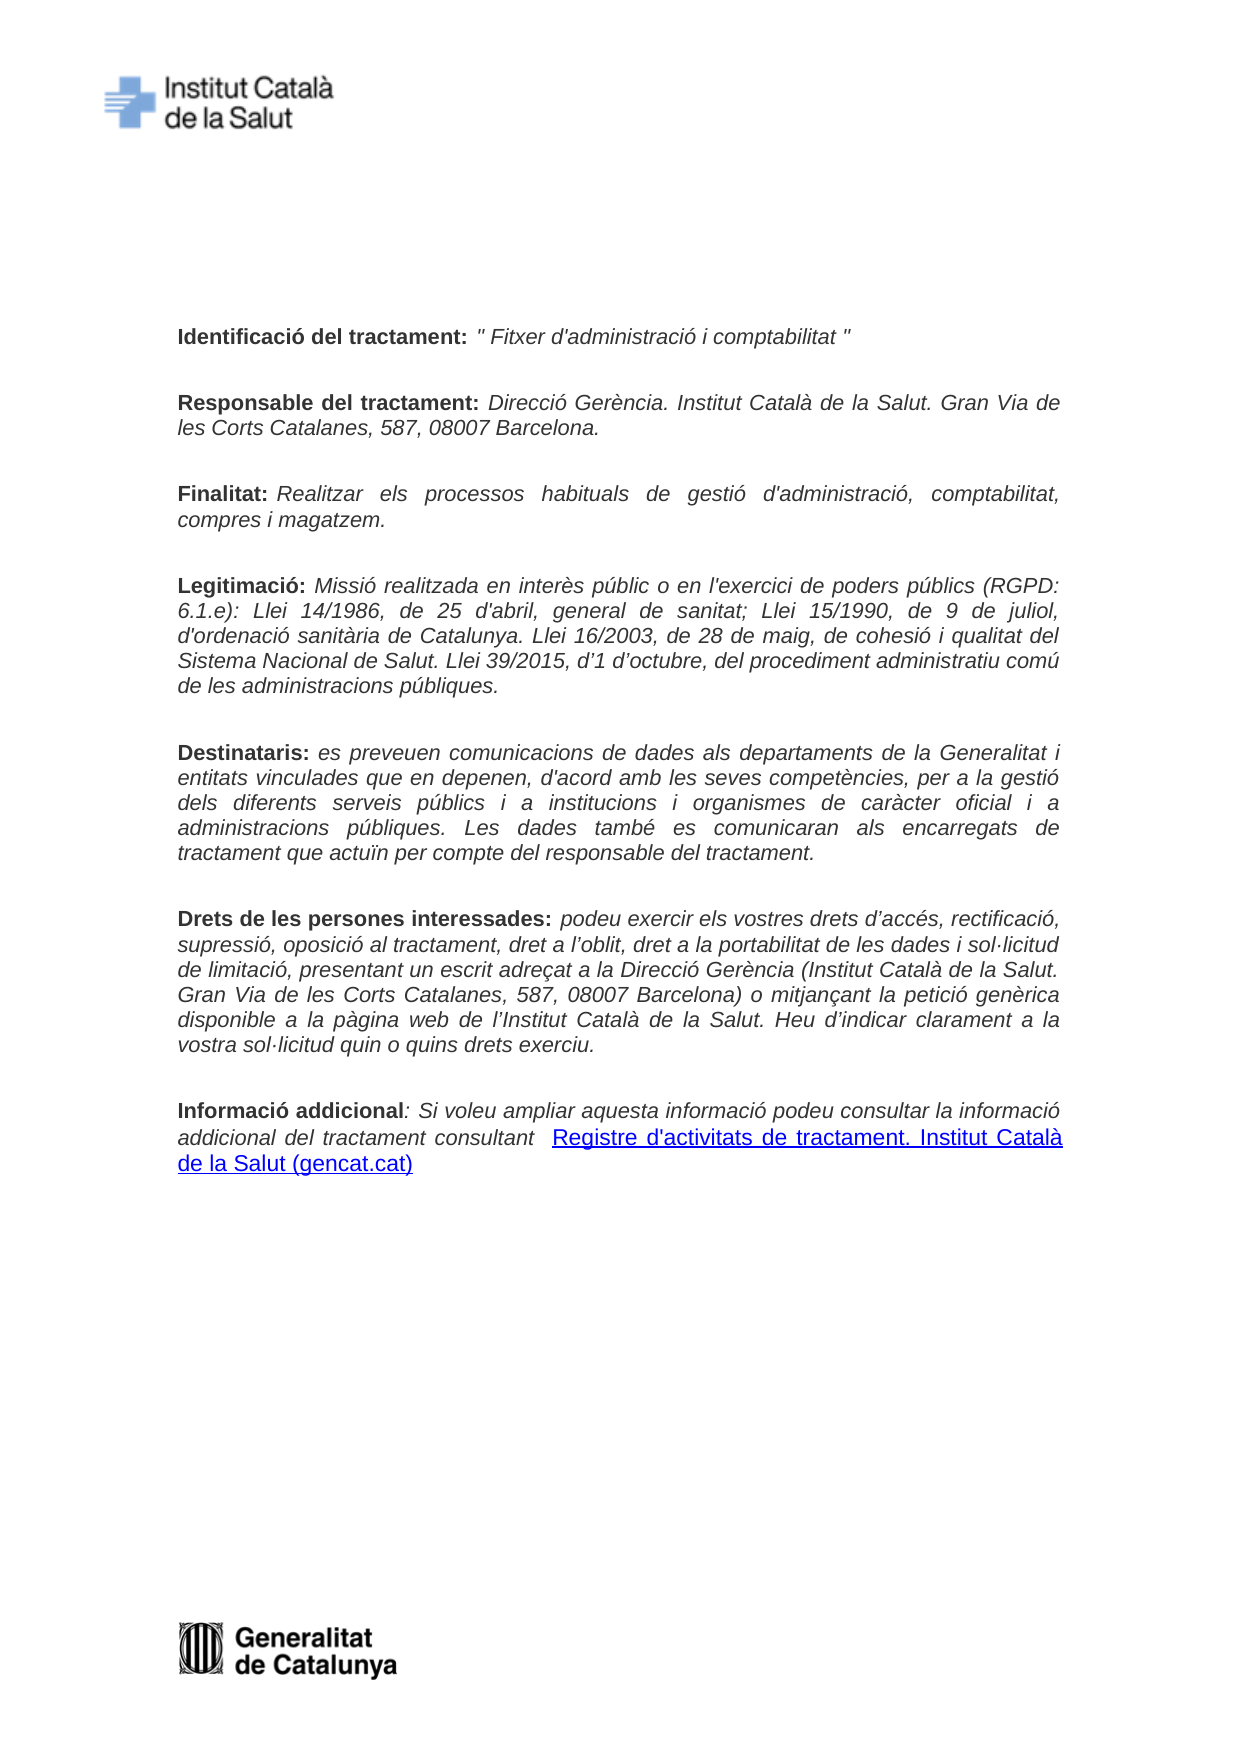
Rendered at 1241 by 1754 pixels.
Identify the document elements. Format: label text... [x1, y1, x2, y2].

text Finalitat: Realitzar els processos habituals de gestió d'administració, comptabilitat, compres i magatzem. [177, 456, 1063, 532]
text Legitimació: Missió realitzada en interès públic o en l'exercici de poders públics (RGPD: 6.1.e): Llei 14/1986, de 25 d'abril, general de sanitat; Llei 15/1990, de 9 de juliol, d'ordenació sanitària de Catalunya. Llei 16/2003, de 28 de maig, de cohesió i qualitat del Sistema Nacional de Salut. Llei 39/2015, d’1 d’octubre, del procediment administratiu comú de les administracions públiques. [177, 547, 1063, 699]
text Identificació del tractament: " Fitxer d'administració i comptabilitat " [177, 324, 1063, 349]
picture [177, 1620, 399, 1681]
text Responsable del tractament: Direcció Gerència. Institut Català de la Salut. Gran Via de les Corts Catalanes, 587, 08007 Barcelona. [177, 365, 1063, 441]
picture [103, 73, 337, 134]
text Drets de les persones interessades: podeu exercir els vostres drets d’accés, rectificació, supressió, oposició al tractament, dret a l’oblit, dret a la portabilitat de les dades i sol·licitud de limitació, presentant un escrit adreçat a la Direcció Gerència (Institut Català de la Salut. Gran Via de les Corts Catalanes, 587, 08007 Barcelona) o mitjançant la petició genèrica disponible a la pàgina web de l’Institut Català de la Salut. Heu d’indicar clarament a la vostra sol·licitud quin o quins drets exerciu. [177, 881, 1063, 1058]
text Destinataris: es preveuen comunicacions de dades als departaments de la Generalitat i entitats vinculades que en depenen, d'acord amb les seves competències, per a la gestió dels diferents serveis públics i a institucions i organismes de caràcter oficial i a administracions públiques. Les dades també es comunicaran als encarregats de tractament que actuïn per compte del responsable del tractament. [177, 714, 1063, 866]
text Informació addicional: Si voleu ampliar aquesta informació podeu consultar la informació addicional del tractament consultant Registre d'activitats de tractament. Institut Català de la Salut (gencat.cat) [177, 1073, 1063, 1176]
